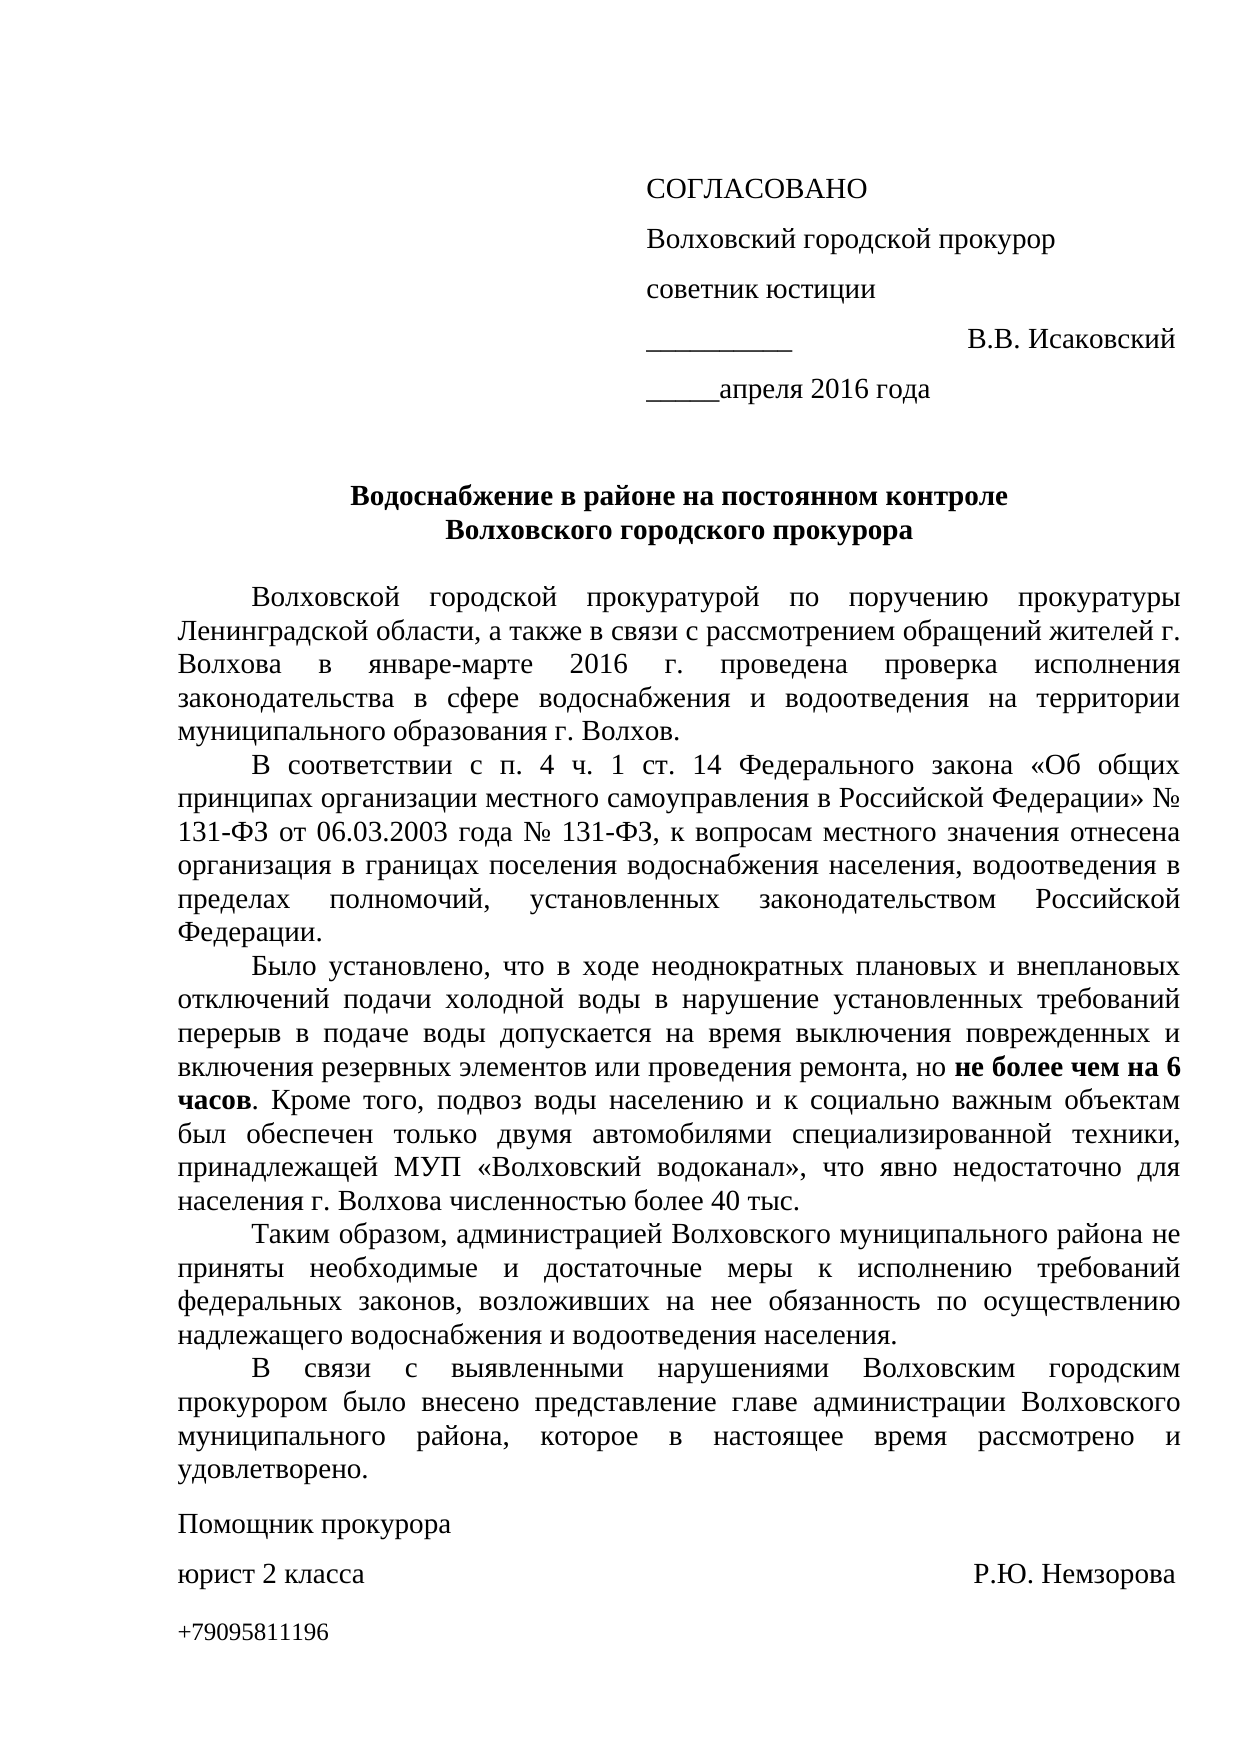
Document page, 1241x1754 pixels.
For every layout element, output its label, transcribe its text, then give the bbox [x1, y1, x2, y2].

text +79095811196 [177, 1617, 1181, 1646]
text юрист 2 класса Р.Ю. Немзорова [177, 1563, 1181, 1588]
text Волховский городской прокурор [646, 228, 1181, 253]
text Помощник прокурора [177, 1513, 1181, 1538]
text советник юстиции [646, 278, 1181, 303]
text Водоснабжение в районе на постоянном контроле [177, 478, 1181, 512]
text Было установлено, что в ходе неоднократных плановых и внеплановых отключений подачи холодной воды в нарушение установленных требований перерыв в подаче воды допускается на время выключения поврежденных и включения резервных элементов или проведения ремонта, но не более чем на 6 часов. Кроме того, подвоз воды населению и к социально важным объектам был обеспечен только двумя автомобилями специализированной техники, принадлежащей МУП «Волховский водоканал», что явно недостаточно для населения г. Волхова численностью более 40 тыс. [177, 948, 1181, 1216]
text Таким образом, администрацией Волховского муниципального района не приняты необходимые и достаточные меры к исполнению требований федеральных законов, возложивших на нее обязанность по осуществлению надлежащего водоснабжения и водоотведения населения. [177, 1216, 1181, 1351]
text Волховского городского прокурора [177, 512, 1181, 546]
text СОГЛАСОВАНО [646, 178, 1181, 203]
text Волховской городской прокуратурой по поручению прокуратуры Ленинградской области, а также в связи с рассмотрением обращений жителей г. Волхова в январе-марте 2016 г. проведена проверка исполнения законодательства в сфере водоснабжения и водоотведения на территории муниципального образования г. Волхов. [177, 579, 1181, 747]
text В связи с выявленными нарушениями Волховским городским прокурором было внесено представление главе администрации Волховского муниципального района, которое в настоящее время рассмотрено и удовлетворено. [177, 1351, 1181, 1485]
text В соответствии с п. 4 ч. 1 ст. 14 Федерального закона «Об общих принципах организации местного самоуправления в Российской Федерации» № 131-ФЗ от 06.03.2003 года № 131-ФЗ, к вопросам местного значения отнесена организация в границах поселения водоснабжения населения, водоотведения в пределах полномочий, установленных законодательством Российской Федерации. [177, 747, 1181, 948]
text _____апреля 2016 года [646, 378, 1181, 403]
text __________ В.В. Исаковский [646, 328, 1181, 353]
